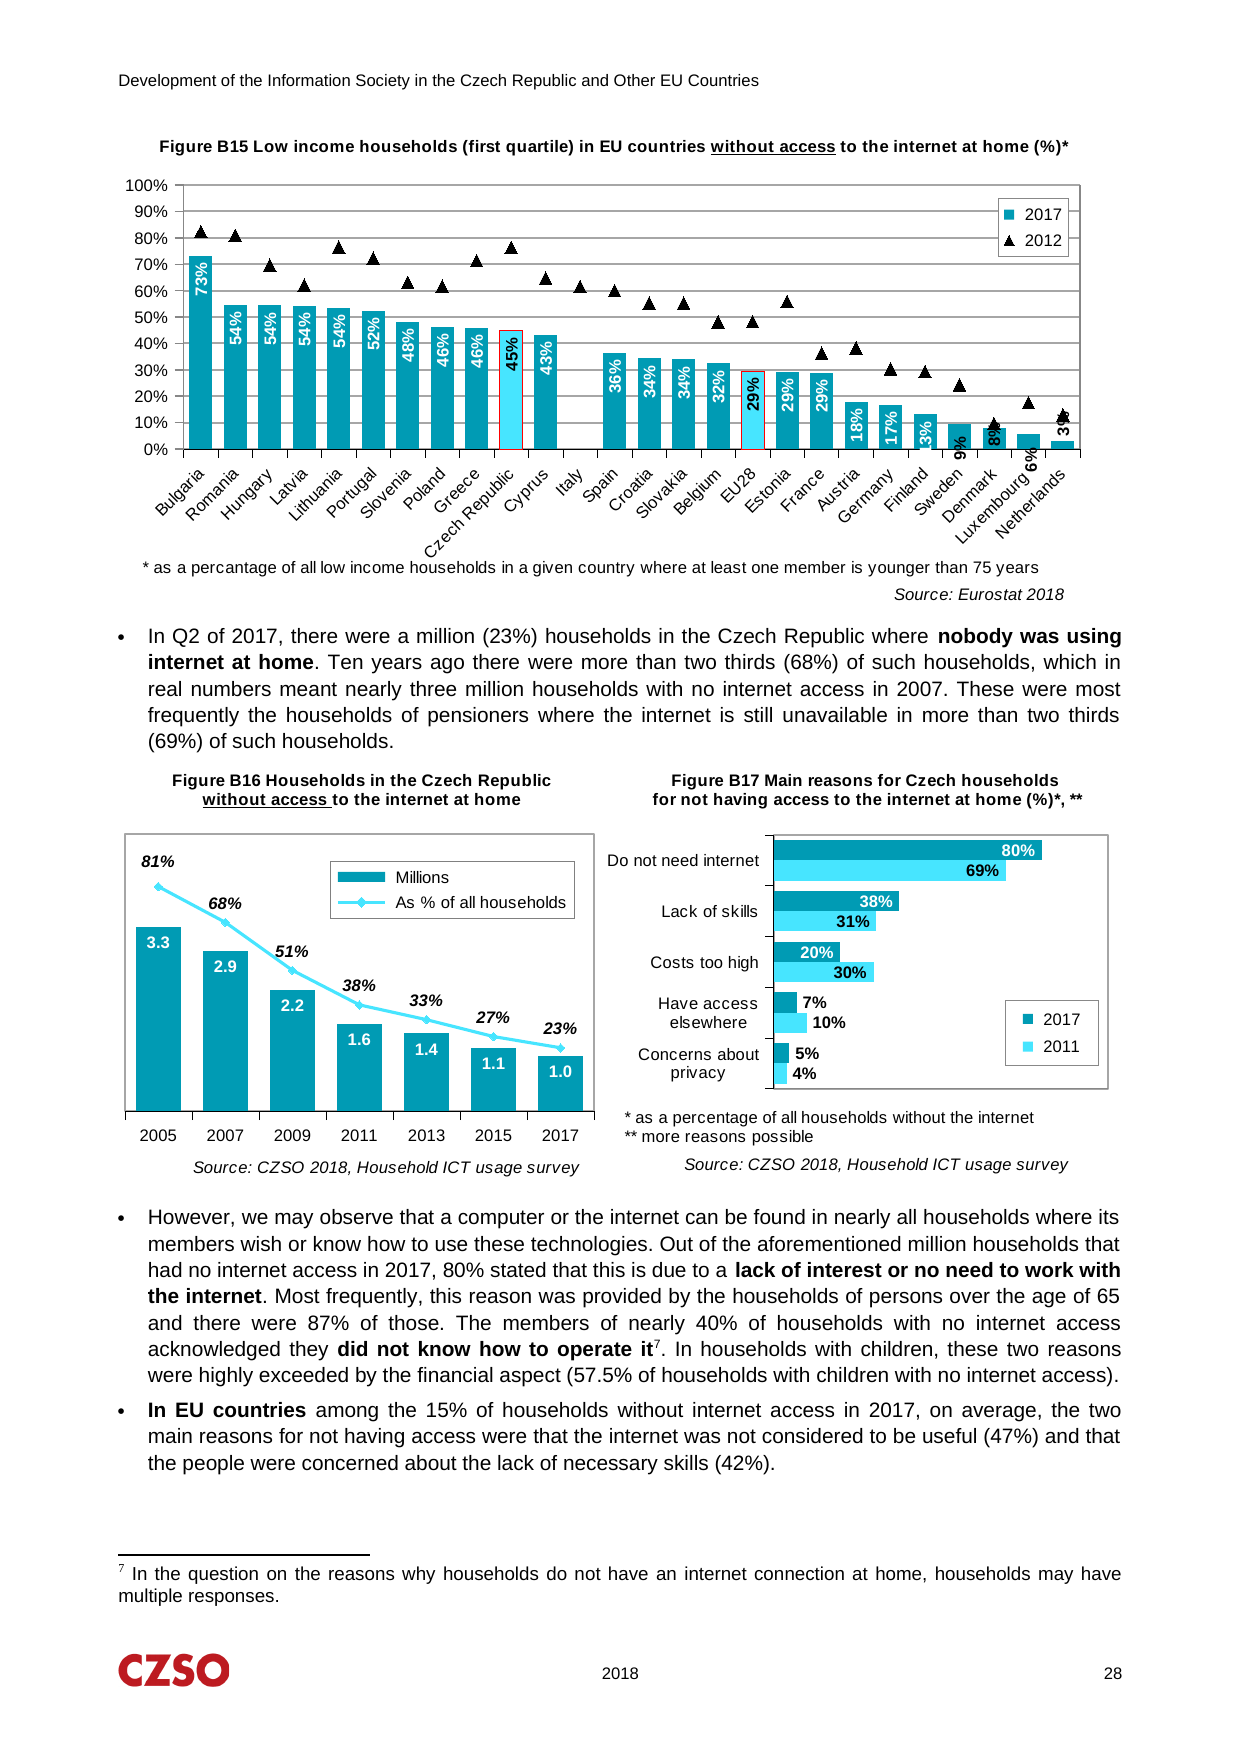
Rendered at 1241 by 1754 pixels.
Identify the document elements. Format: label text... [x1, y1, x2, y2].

list In Q2 of 2017, there were a million (23%) households in the Czech Republic where nobody was using internet at home. Ten years ago there were more than two thirds (68%) of such households, which in real numbers meant nearly three million households with no internet access in 2007. These were most frequently the households of pensioners where the internet is still unavailable in more than two thirds (69%) of such households. [118, 624, 1122, 753]
list However, we may observe that a computer or the internet can be found in nearly all households where its members wish or know how to use these technologies. Out of the aforementioned million households that had no internet access in 2017, 80% stated that this is due to a lack of interest or no need to work with the internet. Most frequently, this reason was provided by the households of persons over the age of 65 and there were 87% of those. The members of nearly 40% of households with no internet access acknowledged they did not know how to operate it. In households with children, these two reasons were highly exceeded by the financial aspect (57.5% of households with children with no internet access). [118, 1205, 1122, 1387]
picture [118, 1653, 230, 1687]
list In EU countries among the 15% of households without internet access in 2017, on average, the two main reasons for not having access were that the internet was not considered to be useful (47%) and that the people were concerned about the lack of necessary skills (42%). [118, 1398, 1122, 1474]
